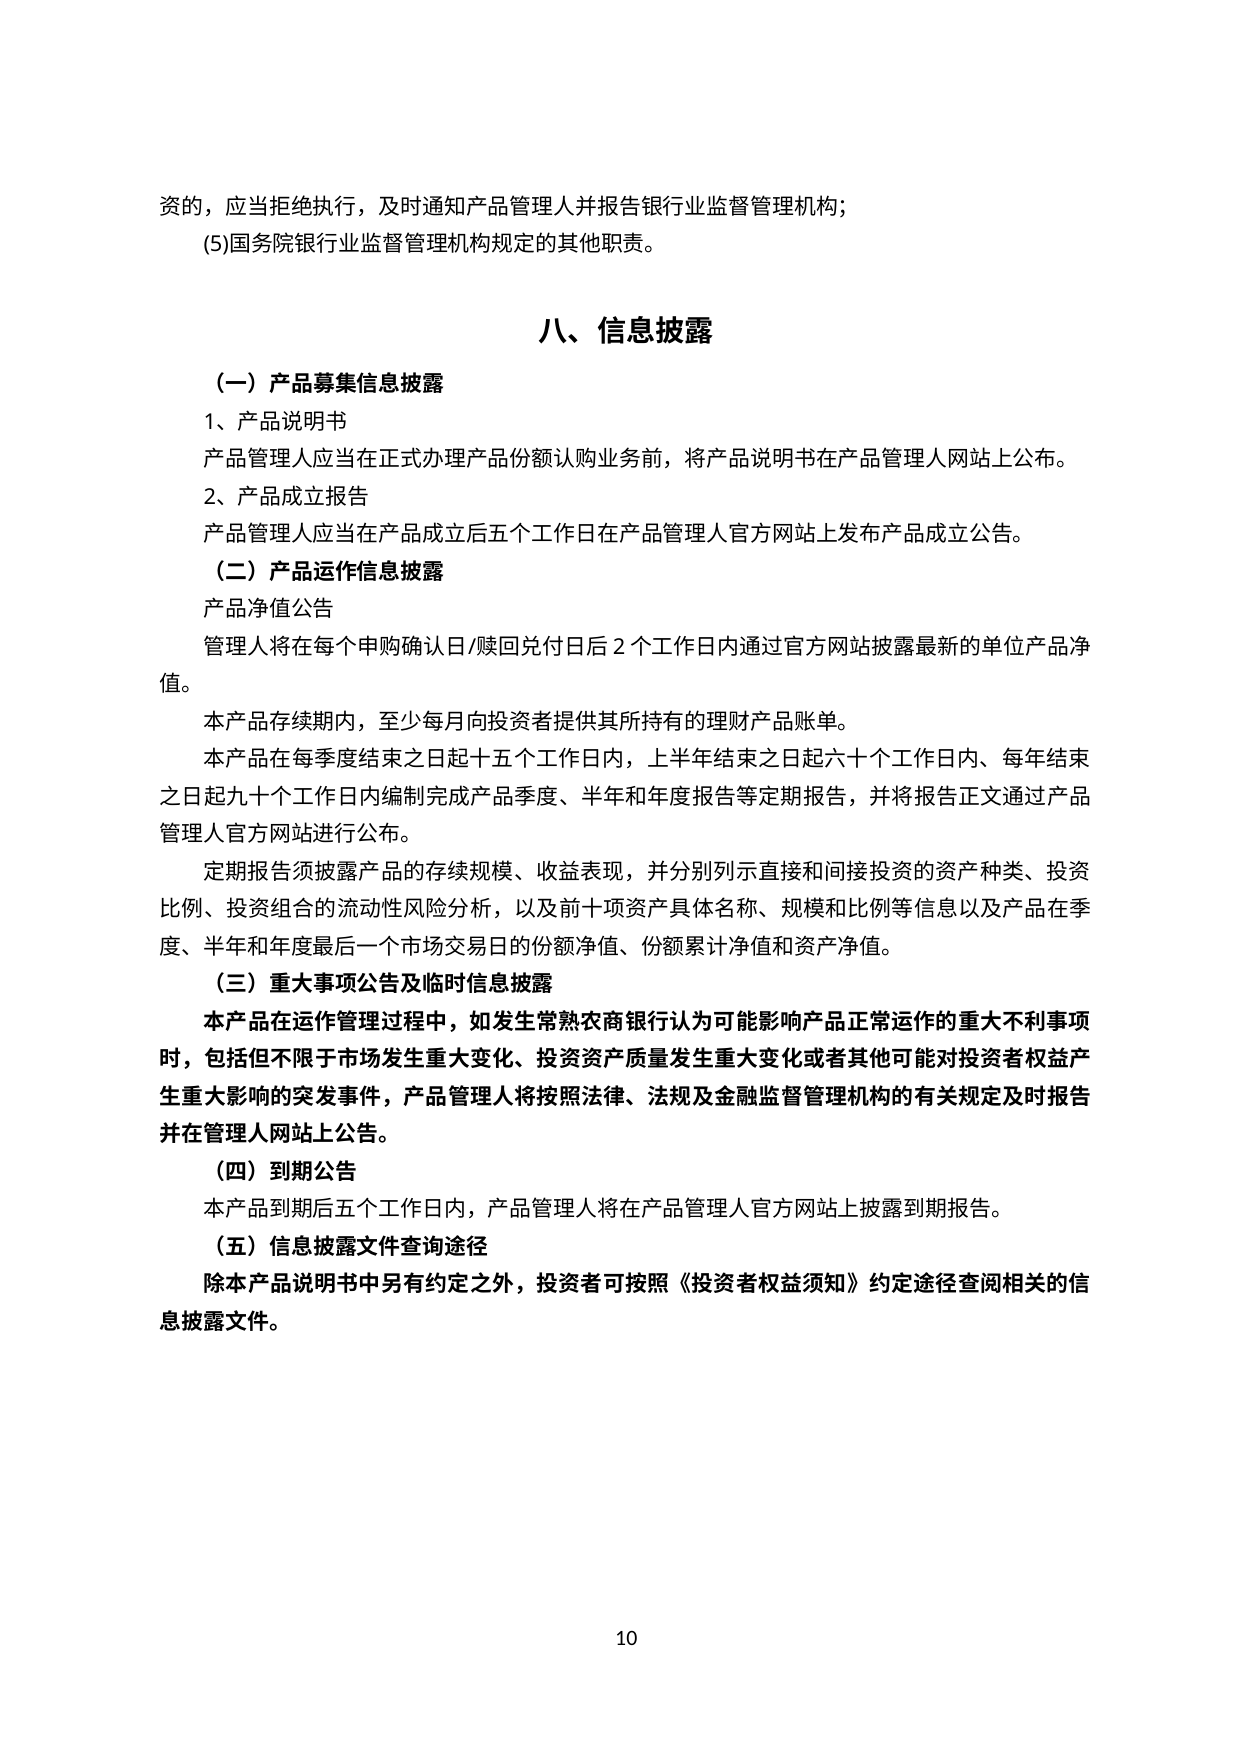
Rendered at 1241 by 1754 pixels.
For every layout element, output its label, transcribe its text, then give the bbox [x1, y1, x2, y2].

text （一）产品募集信息披露 [159, 362, 1093, 399]
text 1、产品说明书 [159, 399, 1093, 437]
subtitle 八、信息披露 [159, 297, 1093, 362]
text 除本产品说明书中另有约定之外，投资者可按照《投资者权益须知》约定途径查阅相关的信息披露文件。 [159, 1262, 1093, 1337]
text 产品管理人应当在正式办理产品份额认购业务前，将产品说明书在产品管理人网站上公布。 [159, 437, 1093, 474]
text 本产品存续期内，至少每月向投资者提供其所持有的理财产品账单。 [159, 699, 1093, 737]
text 定期报告须披露产品的存续规模、收益表现，并分别列示直接和间接投资的资产种类、投资比例、投资组合的流动性风险分析，以及前十项资产具体名称、规模和比例等信息以及产品在季度、半年和年度最后一个市场交易日的份额净值、份额累计净值和资产净值。 [159, 849, 1093, 962]
text 本产品到期后五个工作日内，产品管理人将在产品管理人官方网站上披露到期报告。 [159, 1187, 1093, 1224]
text 本产品在每季度结束之日起十五个工作日内，上半年结束之日起六十个工作日内、每年结束之日起九十个工作日内编制完成产品季度、半年和年度报告等定期报告，并将报告正文通过产品管理人官方网站进行公布。 [159, 737, 1093, 849]
text （三）重大事项公告及临时信息披露 [159, 962, 1093, 999]
text （四）到期公告 [159, 1149, 1093, 1187]
text 产品管理人应当在产品成立后五个工作日在产品管理人官方网站上发布产品成立公告。 [159, 512, 1093, 549]
text (5)国务院银行业监督管理机构规定的其他职责。 [159, 222, 1093, 259]
text 本产品在运作管理过程中，如发生常熟农商银行认为可能影响产品正常运作的重大不利事项时，包括但不限于市场发生重大变化、投资资产质量发生重大变化或者其他可能对投资者权益产生重大影响的突发事件，产品管理人将按照法律、法规及金融监督管理机构的有关规定及时报告并在管理人网站上公告。 [159, 999, 1093, 1149]
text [159, 184, 1093, 222]
text 产品净值公告 [159, 587, 1093, 624]
text （五）信息披露文件查询途径 [159, 1224, 1093, 1262]
text 2、产品成立报告 [159, 474, 1093, 512]
text （二）产品运作信息披露 [159, 549, 1093, 587]
text 管理人将在每个申购确认日/赎回兑付日后2个工作日内通过官方网站披露最新的单位产品净值。 [159, 624, 1093, 699]
